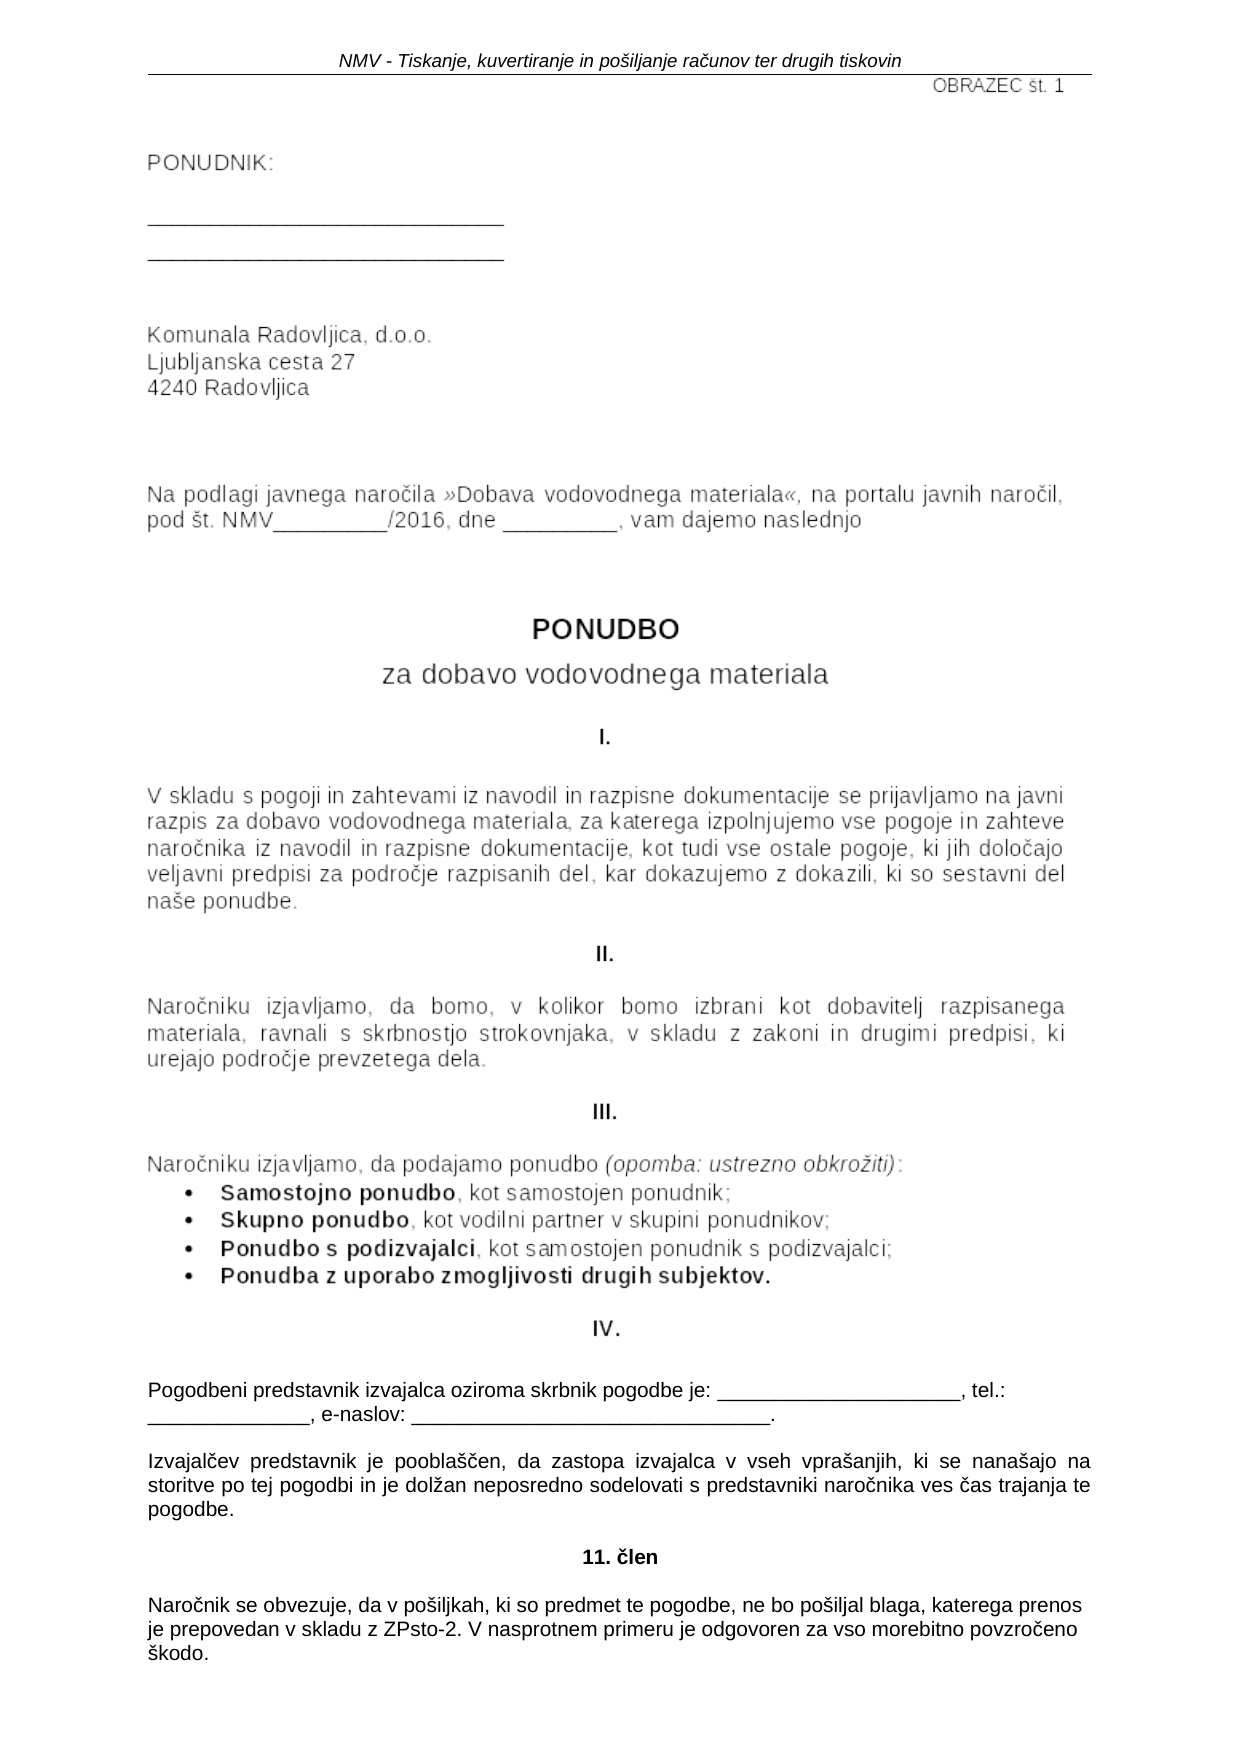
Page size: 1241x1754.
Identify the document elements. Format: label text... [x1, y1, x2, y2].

text 11. člen [148, 1545, 1092, 1569]
text Izvajalčev predstavnik je pooblaščen, da zastopa izvajalca v vseh vprašanjih, ki se nanašajo na storitve po tej pogodbi in je dolžan neposredno sodelovati s predstavniki naročnika ves čas trajanja te pogodbe. [148, 1449, 1092, 1521]
text Pogodbeni predstavnik izvajalca oziroma skrbnik pogodbe je: _____________________, tel.: ______________, e-naslov: _______________________________. [148, 1377, 1092, 1425]
text Naročnik se obvezuje, da v pošiljkah, ki so predmet te pogodbe, ne bo pošiljal blaga, katerega prenos je prepovedan v skladu z ZPsto-2. V nasprotnem primeru je odgovoren za vso morebitno povzročeno škodo. [148, 1593, 1092, 1665]
